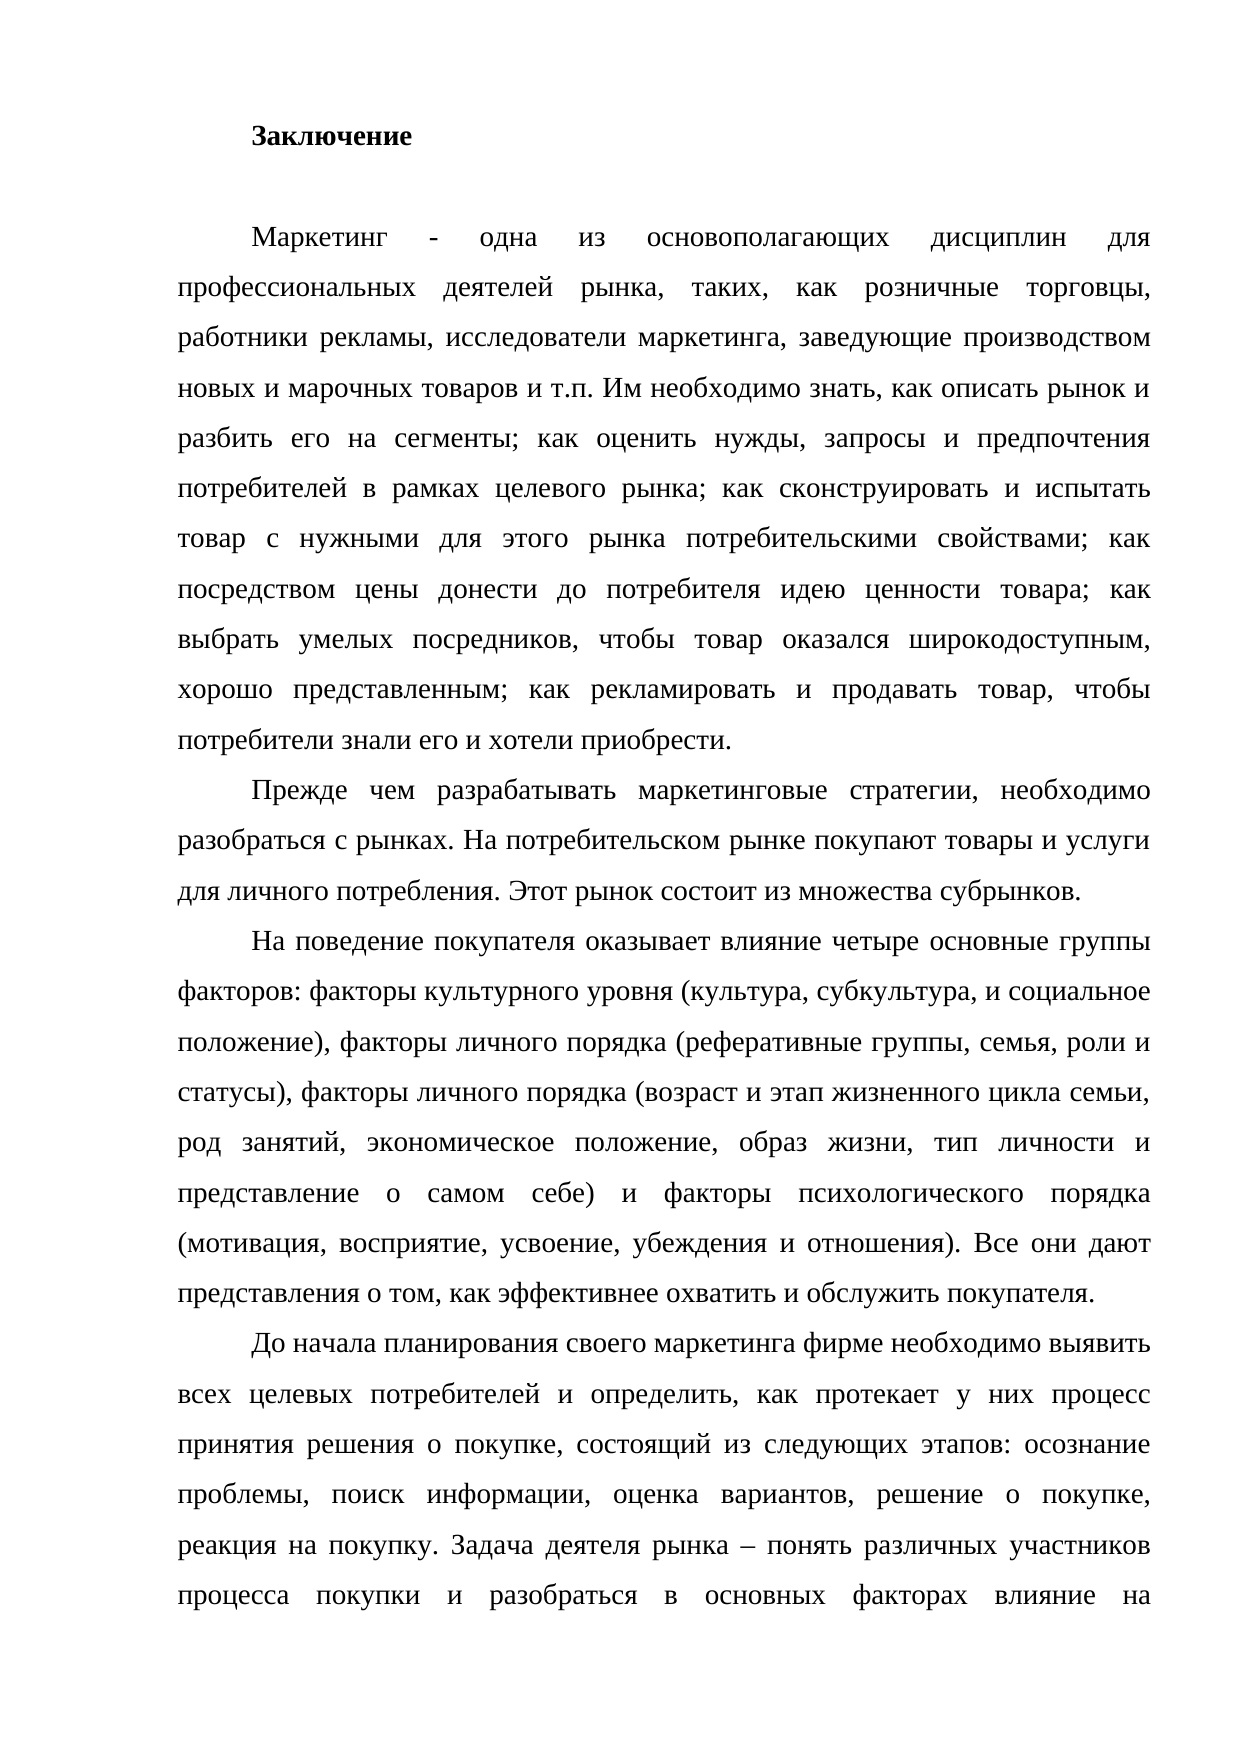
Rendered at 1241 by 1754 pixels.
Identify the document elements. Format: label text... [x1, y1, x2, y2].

text Заключение [177, 118, 1152, 152]
text На поведение покупателя оказывает влияние четыре основные группы факторов: факторы культурного уровня (культура, субкультура, и социальное положение), факторы личного порядка (реферативные группы, семья, роли и статусы), факторы личного порядка (возраст и этап жизненного цикла семьи, род занятий, экономическое положение, образ жизни, тип личности и представление о самом себе) и факторы психологического порядка (мотивация, восприятие, усвоение, убеждения и отношения). Все они дают представления о том, как эффективнее охватить и обслужить покупателя. [177, 923, 1152, 1309]
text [177, 1326, 1152, 1611]
text Маркетинг - одна из основополагающих дисциплин для профессиональных деятелей рынка, таких, как розничные торговцы, работники рекламы, исследователи маркетинга, заведующие производством новых и марочных товаров и т.п. Им необходимо знать, как описать рынок и разбить его на сегменты; как оценить нужды, запросы и предпочтения потребителей в рамках целевого рынка; как сконструировать и испытать товар с нужными для этого рынка потребительскими свойствами; как посредством цены донести до потребителя идею ценности товара; как выбрать умелых посредников, чтобы товар оказался широкодоступным, хорошо представленным; как рекламировать и продавать товар, чтобы потребители знали его и хотели приобрести. [177, 219, 1152, 755]
text Прежде чем разрабатывать маркетинговые стратегии, необходимо разобраться с рынках. На потребительском рынке покупают товары и услуги для личного потребления. Этот рынок состоит из множества субрынков. [177, 772, 1152, 906]
